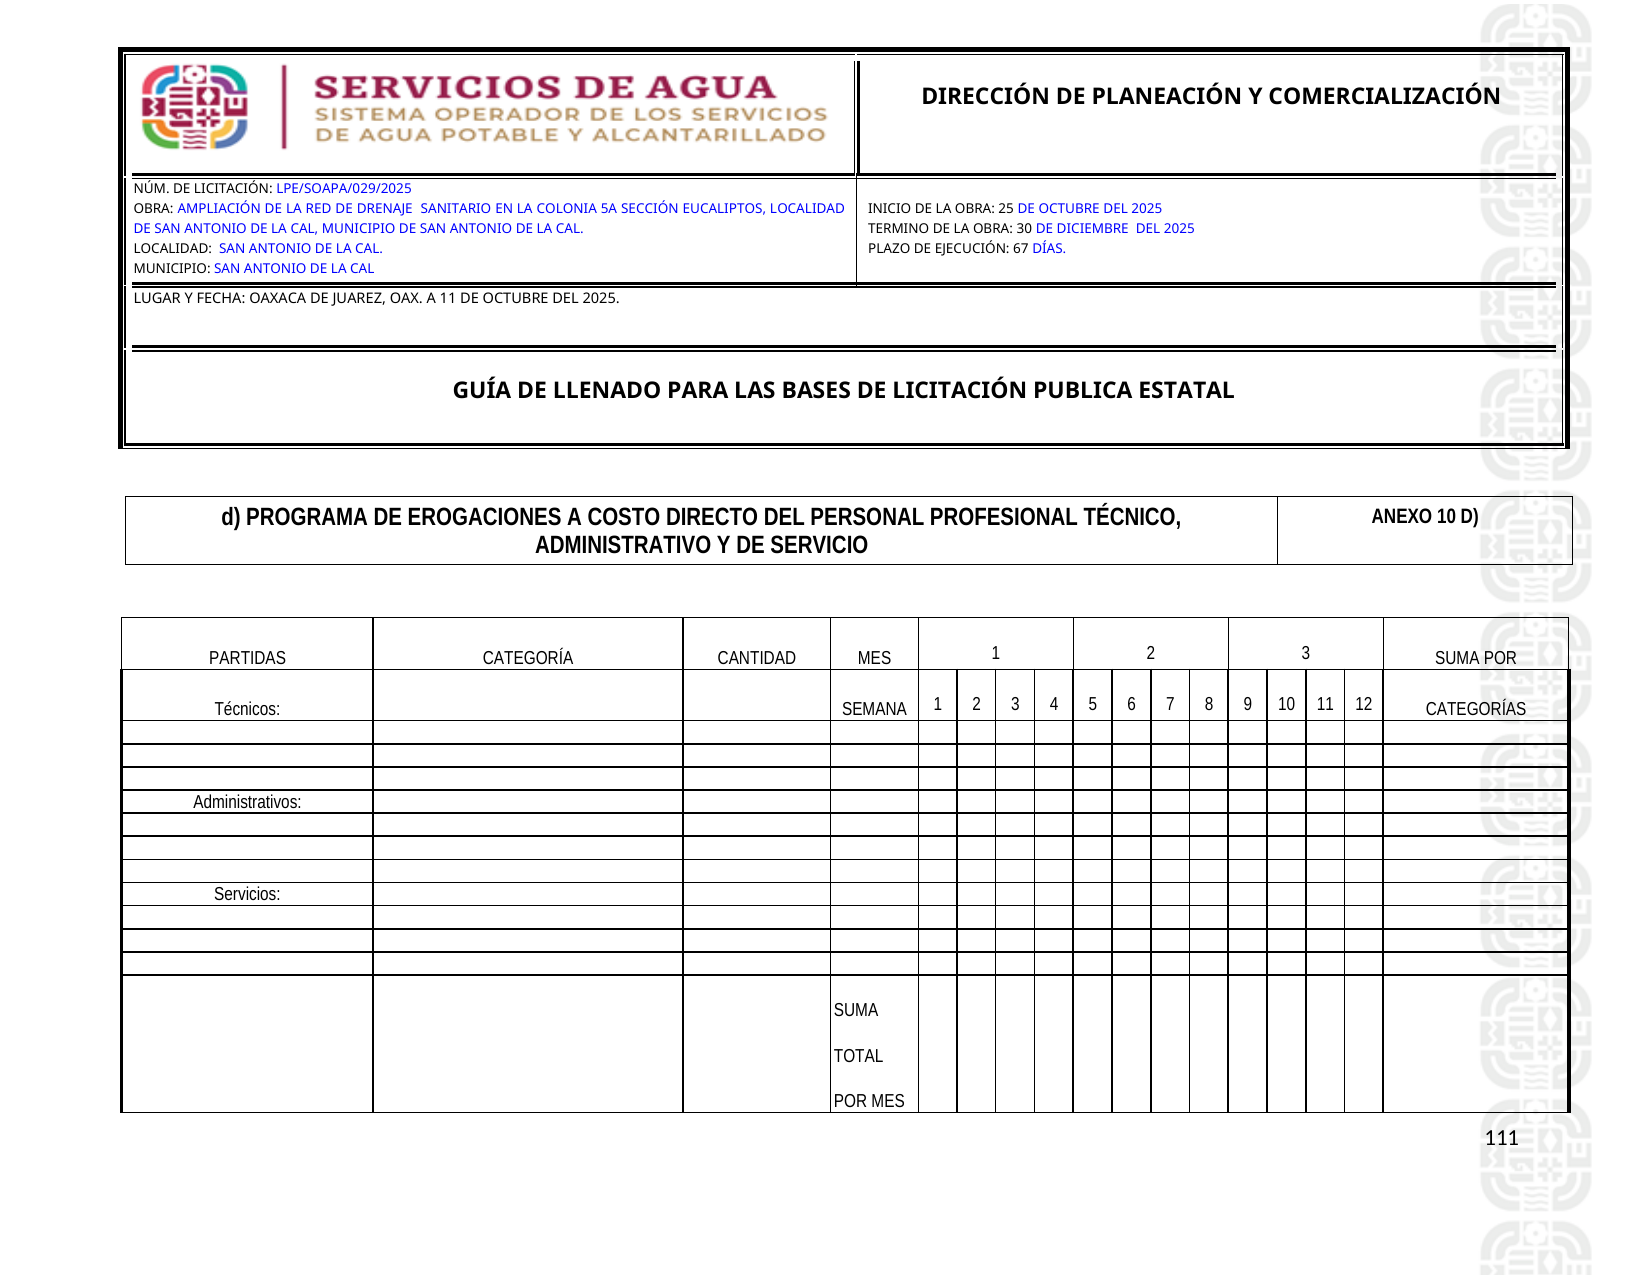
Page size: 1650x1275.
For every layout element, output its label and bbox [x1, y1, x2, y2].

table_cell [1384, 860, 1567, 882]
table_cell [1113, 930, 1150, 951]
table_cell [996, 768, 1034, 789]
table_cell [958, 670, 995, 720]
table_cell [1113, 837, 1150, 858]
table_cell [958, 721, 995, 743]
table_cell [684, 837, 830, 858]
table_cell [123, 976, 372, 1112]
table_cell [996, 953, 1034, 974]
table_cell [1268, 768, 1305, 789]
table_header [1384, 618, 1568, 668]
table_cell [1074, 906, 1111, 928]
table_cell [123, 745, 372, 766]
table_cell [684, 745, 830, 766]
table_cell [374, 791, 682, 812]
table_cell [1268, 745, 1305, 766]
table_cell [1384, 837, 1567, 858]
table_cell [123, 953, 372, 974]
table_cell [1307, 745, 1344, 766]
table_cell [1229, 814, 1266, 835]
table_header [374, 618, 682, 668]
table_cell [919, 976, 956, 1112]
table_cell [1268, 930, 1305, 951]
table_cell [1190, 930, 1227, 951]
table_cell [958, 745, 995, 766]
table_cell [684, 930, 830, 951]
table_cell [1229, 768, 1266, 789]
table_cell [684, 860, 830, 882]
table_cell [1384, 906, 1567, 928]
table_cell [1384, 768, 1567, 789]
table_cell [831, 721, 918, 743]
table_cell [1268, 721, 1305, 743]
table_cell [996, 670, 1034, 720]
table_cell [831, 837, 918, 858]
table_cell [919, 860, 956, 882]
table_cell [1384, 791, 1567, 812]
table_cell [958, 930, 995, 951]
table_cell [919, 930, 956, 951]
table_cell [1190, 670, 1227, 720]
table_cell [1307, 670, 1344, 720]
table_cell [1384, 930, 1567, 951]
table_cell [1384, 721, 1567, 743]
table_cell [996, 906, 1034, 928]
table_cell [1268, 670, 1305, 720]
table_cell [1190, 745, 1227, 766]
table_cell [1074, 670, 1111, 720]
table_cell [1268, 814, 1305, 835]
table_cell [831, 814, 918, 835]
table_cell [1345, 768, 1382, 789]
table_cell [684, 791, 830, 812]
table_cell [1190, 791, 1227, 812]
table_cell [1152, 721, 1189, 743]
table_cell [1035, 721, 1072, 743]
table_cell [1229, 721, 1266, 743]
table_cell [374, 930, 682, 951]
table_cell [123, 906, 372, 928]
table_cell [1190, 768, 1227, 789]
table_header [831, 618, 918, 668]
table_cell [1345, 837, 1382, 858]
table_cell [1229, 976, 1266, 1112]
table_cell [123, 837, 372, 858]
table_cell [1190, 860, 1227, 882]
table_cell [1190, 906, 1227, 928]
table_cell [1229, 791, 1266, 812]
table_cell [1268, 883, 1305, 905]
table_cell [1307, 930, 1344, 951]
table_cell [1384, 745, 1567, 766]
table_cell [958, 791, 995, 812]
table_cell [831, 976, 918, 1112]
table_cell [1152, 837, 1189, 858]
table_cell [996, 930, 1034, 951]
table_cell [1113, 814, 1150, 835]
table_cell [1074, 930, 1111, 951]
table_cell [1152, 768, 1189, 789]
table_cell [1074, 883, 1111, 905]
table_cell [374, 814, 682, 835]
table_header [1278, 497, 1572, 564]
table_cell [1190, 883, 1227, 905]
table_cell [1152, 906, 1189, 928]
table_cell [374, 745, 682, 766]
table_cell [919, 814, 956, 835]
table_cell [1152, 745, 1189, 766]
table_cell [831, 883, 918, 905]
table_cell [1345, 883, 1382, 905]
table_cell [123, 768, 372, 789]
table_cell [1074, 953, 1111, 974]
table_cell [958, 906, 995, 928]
picture [1469, 90, 1477, 101]
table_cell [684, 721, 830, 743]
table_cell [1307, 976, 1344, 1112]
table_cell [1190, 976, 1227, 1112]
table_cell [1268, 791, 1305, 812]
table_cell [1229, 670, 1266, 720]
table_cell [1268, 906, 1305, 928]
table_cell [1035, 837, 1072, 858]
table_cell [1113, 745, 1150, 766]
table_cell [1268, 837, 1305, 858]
picture [137, 55, 836, 164]
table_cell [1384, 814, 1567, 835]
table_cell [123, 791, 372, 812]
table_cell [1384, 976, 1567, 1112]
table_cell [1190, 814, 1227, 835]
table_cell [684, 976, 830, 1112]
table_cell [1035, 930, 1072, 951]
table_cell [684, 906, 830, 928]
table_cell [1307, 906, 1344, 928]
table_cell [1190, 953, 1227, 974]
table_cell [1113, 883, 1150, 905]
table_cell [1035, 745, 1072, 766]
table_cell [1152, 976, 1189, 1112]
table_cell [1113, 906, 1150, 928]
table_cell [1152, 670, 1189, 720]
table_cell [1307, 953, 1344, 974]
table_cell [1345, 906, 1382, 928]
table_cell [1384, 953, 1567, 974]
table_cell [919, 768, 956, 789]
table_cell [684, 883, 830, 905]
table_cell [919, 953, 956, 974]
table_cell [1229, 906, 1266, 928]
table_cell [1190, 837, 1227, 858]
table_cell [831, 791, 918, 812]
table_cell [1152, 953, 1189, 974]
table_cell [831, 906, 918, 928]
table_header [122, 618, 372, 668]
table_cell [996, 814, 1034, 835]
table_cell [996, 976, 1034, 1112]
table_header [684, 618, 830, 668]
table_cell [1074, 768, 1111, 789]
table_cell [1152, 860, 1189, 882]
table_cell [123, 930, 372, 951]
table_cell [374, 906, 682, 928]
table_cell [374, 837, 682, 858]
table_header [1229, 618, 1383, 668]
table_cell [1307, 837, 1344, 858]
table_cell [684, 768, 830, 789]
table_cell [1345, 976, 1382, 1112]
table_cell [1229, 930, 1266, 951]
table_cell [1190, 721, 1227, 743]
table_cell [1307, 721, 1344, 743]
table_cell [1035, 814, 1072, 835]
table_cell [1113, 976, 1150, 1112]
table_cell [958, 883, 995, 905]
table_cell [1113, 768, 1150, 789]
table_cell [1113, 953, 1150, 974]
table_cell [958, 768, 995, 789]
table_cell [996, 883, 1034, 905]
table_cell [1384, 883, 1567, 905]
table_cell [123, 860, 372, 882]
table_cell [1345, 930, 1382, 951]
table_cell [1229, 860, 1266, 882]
picture [1465, 4, 1595, 1275]
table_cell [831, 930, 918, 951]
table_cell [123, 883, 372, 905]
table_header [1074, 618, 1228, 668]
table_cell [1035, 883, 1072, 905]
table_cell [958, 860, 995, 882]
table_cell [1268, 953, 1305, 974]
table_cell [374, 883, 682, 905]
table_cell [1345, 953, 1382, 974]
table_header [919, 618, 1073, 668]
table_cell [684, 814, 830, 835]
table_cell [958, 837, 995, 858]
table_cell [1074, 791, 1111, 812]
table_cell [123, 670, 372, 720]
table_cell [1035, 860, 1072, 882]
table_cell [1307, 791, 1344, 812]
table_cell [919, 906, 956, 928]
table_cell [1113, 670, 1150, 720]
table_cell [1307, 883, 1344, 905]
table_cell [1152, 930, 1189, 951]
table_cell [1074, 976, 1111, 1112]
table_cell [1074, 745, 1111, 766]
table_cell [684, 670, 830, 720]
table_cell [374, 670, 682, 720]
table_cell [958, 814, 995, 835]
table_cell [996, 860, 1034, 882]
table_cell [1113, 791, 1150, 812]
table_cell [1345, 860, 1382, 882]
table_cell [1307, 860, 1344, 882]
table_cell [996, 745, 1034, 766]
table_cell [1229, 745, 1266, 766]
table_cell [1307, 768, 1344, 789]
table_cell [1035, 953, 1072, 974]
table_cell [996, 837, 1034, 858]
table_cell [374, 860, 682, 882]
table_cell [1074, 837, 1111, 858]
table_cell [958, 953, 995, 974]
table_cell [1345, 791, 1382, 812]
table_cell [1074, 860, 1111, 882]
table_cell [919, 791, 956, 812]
picture [1465, 52, 1565, 448]
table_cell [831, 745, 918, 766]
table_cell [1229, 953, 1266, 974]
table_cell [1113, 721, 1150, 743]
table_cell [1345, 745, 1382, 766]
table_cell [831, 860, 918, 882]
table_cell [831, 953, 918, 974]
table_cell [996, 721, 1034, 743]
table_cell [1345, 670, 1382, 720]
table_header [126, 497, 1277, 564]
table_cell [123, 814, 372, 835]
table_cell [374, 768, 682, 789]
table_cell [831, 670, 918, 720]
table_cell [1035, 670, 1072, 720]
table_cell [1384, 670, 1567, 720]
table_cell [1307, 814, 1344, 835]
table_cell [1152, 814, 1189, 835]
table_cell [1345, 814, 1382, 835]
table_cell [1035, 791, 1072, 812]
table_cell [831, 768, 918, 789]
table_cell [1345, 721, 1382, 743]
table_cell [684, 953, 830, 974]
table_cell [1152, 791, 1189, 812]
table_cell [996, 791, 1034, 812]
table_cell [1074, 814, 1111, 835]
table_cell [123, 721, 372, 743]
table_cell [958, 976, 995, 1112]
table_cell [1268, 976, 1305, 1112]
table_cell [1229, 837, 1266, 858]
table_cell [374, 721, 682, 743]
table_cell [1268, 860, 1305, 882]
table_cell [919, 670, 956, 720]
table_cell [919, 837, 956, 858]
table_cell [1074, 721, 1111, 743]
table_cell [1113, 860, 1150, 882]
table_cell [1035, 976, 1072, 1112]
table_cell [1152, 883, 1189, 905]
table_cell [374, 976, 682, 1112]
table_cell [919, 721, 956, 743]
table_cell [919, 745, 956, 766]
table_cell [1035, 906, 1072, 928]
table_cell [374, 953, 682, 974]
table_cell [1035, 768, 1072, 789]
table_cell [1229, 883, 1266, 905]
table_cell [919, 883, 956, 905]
